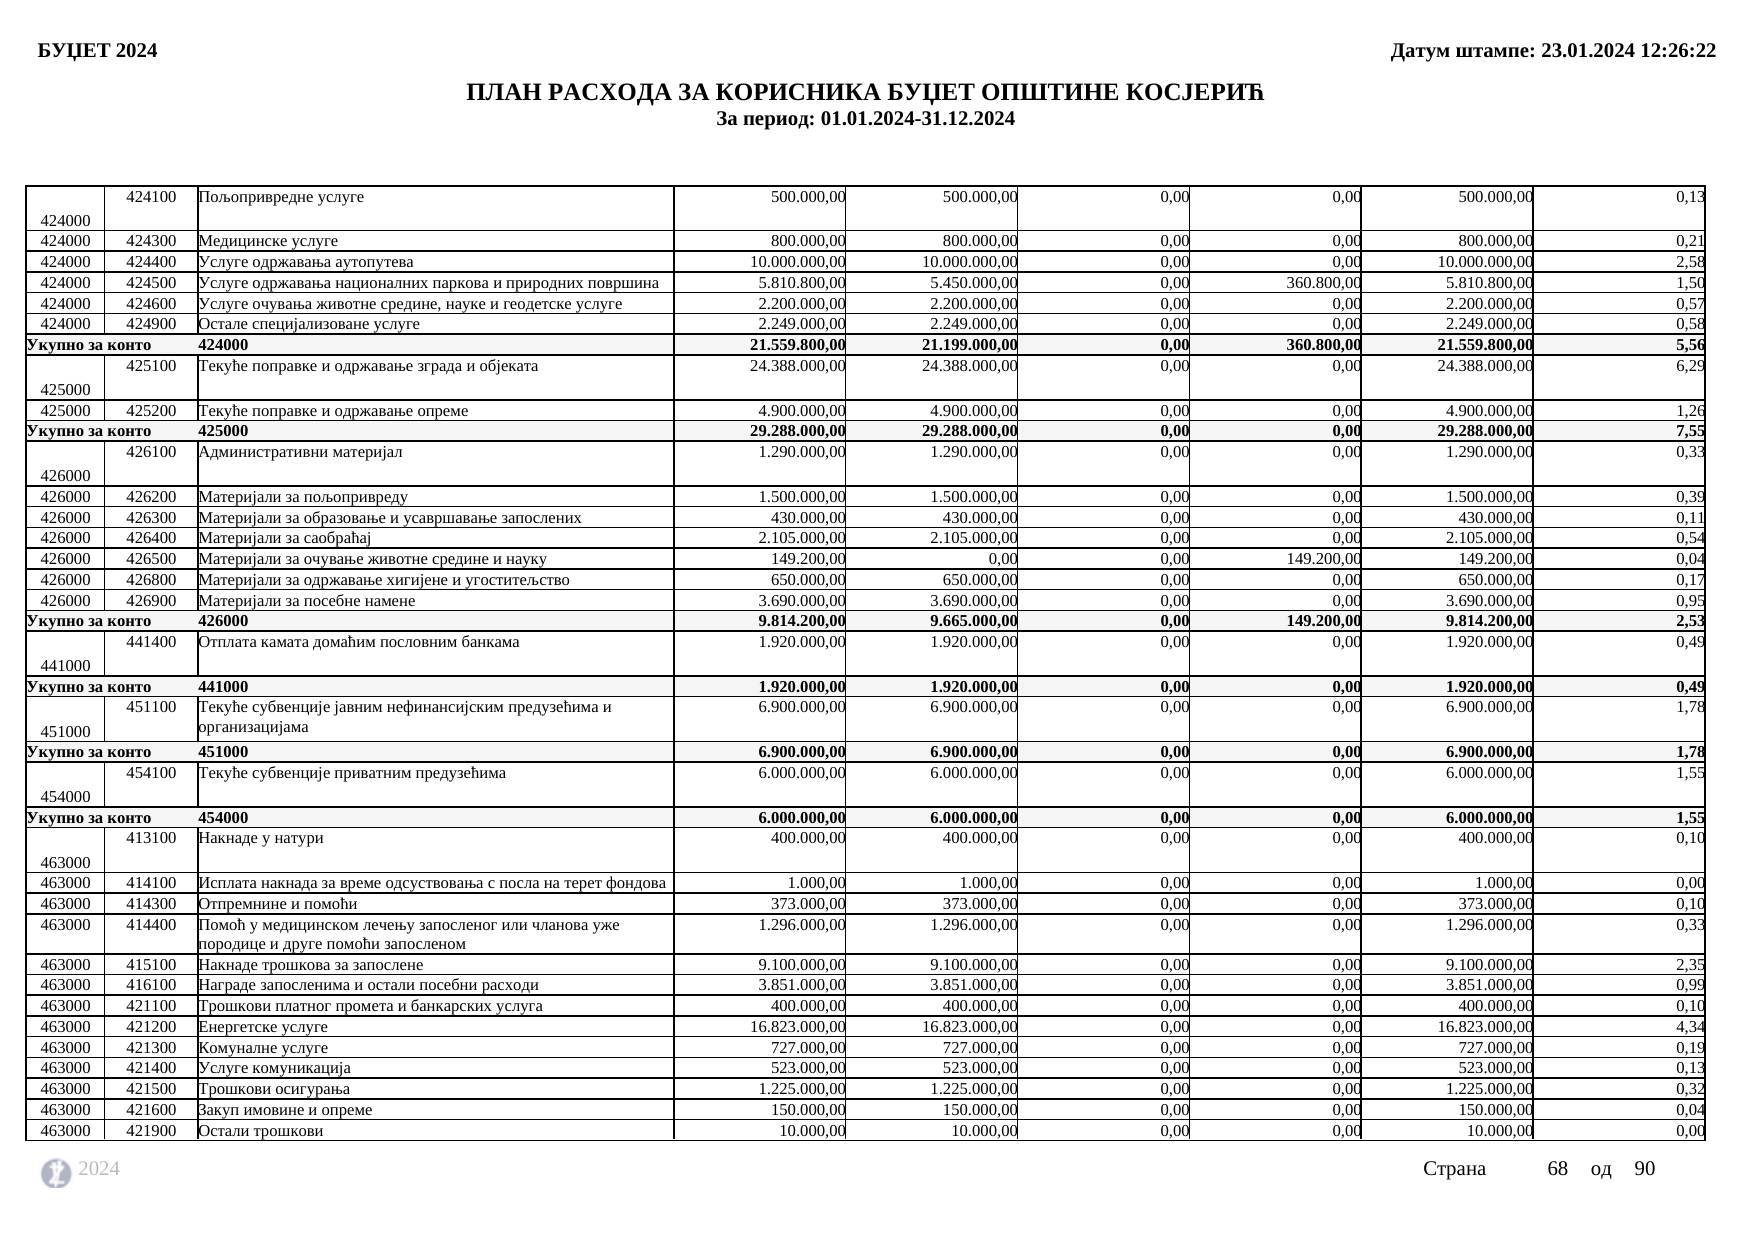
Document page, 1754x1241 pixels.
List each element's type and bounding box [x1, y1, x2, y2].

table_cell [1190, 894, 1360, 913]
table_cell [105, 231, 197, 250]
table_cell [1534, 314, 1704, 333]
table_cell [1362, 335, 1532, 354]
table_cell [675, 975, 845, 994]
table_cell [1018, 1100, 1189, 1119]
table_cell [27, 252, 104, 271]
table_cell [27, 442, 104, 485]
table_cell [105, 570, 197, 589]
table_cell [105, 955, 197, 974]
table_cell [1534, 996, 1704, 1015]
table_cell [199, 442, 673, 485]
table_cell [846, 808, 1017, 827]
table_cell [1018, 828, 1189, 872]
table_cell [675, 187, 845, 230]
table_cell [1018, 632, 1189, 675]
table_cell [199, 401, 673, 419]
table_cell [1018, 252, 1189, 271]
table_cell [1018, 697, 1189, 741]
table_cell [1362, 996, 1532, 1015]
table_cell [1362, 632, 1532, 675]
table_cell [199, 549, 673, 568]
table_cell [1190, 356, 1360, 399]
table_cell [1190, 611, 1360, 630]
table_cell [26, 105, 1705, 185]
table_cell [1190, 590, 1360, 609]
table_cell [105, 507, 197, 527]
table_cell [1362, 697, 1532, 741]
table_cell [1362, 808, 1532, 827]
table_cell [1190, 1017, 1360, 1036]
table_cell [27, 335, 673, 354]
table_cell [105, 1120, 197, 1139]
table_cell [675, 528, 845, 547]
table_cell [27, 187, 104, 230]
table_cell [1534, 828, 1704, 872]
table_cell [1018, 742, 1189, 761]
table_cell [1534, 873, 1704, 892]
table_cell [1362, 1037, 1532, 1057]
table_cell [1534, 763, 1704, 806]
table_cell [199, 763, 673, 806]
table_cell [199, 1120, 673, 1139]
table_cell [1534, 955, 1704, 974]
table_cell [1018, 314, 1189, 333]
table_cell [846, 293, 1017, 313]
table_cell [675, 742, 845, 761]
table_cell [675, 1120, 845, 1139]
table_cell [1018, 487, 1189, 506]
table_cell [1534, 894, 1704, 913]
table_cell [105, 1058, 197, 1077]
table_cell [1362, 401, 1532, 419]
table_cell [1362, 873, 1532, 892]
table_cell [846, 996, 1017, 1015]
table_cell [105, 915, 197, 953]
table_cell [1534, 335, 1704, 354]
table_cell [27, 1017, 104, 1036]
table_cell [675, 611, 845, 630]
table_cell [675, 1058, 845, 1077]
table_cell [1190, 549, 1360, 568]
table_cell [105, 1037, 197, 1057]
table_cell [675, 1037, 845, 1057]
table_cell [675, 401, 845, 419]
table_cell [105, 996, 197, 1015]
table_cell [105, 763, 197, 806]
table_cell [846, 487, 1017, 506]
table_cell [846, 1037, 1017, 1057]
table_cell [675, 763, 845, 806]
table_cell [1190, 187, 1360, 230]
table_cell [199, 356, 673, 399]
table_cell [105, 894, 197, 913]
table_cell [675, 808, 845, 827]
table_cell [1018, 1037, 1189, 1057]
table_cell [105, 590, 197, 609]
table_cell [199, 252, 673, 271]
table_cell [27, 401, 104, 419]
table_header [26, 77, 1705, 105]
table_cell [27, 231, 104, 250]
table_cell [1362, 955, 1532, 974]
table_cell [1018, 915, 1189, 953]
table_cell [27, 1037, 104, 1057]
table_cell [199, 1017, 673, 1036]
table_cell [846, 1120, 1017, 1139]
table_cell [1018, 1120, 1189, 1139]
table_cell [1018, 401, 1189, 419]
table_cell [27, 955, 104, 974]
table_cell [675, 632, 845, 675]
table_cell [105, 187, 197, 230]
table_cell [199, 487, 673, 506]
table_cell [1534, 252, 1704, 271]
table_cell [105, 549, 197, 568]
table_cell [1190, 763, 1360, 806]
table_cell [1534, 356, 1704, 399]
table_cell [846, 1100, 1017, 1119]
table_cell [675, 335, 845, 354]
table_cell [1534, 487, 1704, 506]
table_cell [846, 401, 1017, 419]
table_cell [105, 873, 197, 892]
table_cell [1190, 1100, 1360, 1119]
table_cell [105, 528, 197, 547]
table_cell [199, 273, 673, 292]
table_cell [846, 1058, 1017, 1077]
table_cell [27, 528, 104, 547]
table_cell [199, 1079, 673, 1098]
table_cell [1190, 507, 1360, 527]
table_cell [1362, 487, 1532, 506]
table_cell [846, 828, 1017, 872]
picture [37, 1155, 75, 1188]
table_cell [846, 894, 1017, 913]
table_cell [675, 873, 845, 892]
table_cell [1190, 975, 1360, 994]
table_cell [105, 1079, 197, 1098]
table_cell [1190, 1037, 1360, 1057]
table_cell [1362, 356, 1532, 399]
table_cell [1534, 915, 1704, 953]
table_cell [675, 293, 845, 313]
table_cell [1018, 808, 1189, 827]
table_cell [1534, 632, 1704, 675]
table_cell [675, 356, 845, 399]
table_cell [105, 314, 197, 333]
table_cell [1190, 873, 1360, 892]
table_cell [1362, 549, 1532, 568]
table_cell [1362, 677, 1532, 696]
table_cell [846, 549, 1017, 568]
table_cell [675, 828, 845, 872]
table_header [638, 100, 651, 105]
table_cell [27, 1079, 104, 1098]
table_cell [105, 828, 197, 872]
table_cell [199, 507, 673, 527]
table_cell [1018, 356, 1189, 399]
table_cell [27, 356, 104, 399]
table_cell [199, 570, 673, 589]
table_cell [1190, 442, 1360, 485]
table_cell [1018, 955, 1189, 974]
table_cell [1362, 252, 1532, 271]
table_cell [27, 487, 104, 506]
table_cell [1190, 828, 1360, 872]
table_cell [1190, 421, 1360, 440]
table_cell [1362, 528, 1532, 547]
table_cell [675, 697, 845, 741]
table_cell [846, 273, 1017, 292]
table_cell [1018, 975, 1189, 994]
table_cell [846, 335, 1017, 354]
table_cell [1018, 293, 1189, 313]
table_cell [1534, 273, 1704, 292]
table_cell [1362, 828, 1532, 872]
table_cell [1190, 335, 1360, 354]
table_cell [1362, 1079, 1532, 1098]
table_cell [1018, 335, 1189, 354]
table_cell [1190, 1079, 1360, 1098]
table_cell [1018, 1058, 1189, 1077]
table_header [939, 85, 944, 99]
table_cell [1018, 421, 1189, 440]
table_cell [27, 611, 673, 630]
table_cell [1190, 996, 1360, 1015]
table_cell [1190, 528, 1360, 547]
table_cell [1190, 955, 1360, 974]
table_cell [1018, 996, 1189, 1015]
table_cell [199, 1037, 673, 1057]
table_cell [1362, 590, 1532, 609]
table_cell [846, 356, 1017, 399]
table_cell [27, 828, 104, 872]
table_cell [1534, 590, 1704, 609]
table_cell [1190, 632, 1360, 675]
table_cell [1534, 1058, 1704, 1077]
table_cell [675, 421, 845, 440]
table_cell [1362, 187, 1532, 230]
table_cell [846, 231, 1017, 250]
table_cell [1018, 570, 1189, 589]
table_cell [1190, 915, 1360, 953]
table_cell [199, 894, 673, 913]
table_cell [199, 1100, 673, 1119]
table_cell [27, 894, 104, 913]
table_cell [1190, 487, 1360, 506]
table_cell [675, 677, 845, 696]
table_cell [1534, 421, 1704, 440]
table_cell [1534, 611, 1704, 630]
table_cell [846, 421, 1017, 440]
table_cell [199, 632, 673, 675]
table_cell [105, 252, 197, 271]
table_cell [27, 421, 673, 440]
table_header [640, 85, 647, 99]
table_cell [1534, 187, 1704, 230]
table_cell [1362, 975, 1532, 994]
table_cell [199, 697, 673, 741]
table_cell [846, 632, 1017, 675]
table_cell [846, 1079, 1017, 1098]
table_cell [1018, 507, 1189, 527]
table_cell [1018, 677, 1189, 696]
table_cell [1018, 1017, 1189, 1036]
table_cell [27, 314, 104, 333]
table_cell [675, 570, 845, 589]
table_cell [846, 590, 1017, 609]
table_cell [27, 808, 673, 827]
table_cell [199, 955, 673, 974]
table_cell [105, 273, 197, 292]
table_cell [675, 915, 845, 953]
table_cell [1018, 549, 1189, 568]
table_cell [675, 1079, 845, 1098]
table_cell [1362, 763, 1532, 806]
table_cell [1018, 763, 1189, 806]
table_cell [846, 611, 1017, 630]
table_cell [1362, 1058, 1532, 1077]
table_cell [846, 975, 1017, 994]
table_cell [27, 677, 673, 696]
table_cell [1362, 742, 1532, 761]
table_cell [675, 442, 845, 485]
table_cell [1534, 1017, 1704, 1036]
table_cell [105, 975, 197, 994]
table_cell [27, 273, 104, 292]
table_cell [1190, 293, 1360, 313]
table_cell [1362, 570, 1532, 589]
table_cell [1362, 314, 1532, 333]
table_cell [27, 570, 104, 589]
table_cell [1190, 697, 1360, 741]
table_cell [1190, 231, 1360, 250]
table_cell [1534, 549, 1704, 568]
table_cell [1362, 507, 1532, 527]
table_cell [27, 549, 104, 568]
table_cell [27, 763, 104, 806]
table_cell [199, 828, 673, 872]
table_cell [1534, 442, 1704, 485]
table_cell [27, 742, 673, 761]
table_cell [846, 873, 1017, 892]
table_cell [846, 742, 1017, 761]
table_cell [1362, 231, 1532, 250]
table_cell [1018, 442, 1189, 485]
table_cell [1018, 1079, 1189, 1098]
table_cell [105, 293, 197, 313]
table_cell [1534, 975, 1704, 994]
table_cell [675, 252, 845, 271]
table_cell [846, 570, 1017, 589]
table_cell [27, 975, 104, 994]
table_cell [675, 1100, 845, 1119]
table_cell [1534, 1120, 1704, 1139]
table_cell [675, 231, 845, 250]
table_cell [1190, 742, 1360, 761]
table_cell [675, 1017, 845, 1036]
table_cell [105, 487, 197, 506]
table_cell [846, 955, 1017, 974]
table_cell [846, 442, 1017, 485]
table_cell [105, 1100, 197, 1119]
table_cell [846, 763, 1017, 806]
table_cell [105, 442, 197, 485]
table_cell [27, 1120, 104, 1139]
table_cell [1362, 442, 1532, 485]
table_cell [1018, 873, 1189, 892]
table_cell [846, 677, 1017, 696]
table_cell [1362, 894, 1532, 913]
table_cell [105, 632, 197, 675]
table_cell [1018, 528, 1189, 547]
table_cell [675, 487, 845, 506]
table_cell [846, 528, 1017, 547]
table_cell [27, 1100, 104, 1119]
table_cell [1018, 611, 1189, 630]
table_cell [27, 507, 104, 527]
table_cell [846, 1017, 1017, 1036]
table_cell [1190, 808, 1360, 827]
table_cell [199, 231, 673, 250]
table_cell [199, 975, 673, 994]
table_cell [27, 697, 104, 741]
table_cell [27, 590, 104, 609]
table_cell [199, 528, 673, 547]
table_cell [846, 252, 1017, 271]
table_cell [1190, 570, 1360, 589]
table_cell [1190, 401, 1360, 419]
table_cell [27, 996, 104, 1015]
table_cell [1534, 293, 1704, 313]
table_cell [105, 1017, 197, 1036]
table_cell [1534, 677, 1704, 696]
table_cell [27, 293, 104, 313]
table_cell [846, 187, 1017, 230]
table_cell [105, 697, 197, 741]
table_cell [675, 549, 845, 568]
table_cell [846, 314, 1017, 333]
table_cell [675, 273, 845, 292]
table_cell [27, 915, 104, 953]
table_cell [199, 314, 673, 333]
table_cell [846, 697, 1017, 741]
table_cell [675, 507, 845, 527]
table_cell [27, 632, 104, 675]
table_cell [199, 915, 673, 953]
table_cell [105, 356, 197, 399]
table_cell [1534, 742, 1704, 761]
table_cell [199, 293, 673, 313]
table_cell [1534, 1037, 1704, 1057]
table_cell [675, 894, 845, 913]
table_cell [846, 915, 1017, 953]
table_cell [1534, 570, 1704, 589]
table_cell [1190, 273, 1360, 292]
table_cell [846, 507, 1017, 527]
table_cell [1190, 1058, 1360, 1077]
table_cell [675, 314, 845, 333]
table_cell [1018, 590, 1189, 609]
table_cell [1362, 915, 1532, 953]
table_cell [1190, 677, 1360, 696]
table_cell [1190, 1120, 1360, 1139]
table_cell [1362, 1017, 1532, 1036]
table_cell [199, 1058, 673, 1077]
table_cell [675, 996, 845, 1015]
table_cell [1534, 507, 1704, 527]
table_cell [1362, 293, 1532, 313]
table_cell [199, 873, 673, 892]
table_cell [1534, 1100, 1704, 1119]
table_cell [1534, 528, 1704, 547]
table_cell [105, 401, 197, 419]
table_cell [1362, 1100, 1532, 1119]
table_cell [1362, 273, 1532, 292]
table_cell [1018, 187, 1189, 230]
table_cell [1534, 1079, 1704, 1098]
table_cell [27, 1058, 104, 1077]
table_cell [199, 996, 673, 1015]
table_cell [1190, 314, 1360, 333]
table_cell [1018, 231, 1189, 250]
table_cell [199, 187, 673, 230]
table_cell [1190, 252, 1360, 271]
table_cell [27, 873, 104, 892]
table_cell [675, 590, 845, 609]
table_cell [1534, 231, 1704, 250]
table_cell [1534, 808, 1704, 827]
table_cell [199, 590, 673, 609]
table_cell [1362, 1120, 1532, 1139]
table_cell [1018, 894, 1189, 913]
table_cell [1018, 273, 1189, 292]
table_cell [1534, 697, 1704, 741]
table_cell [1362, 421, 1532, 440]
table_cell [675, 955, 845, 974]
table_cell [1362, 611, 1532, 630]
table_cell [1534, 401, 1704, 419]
